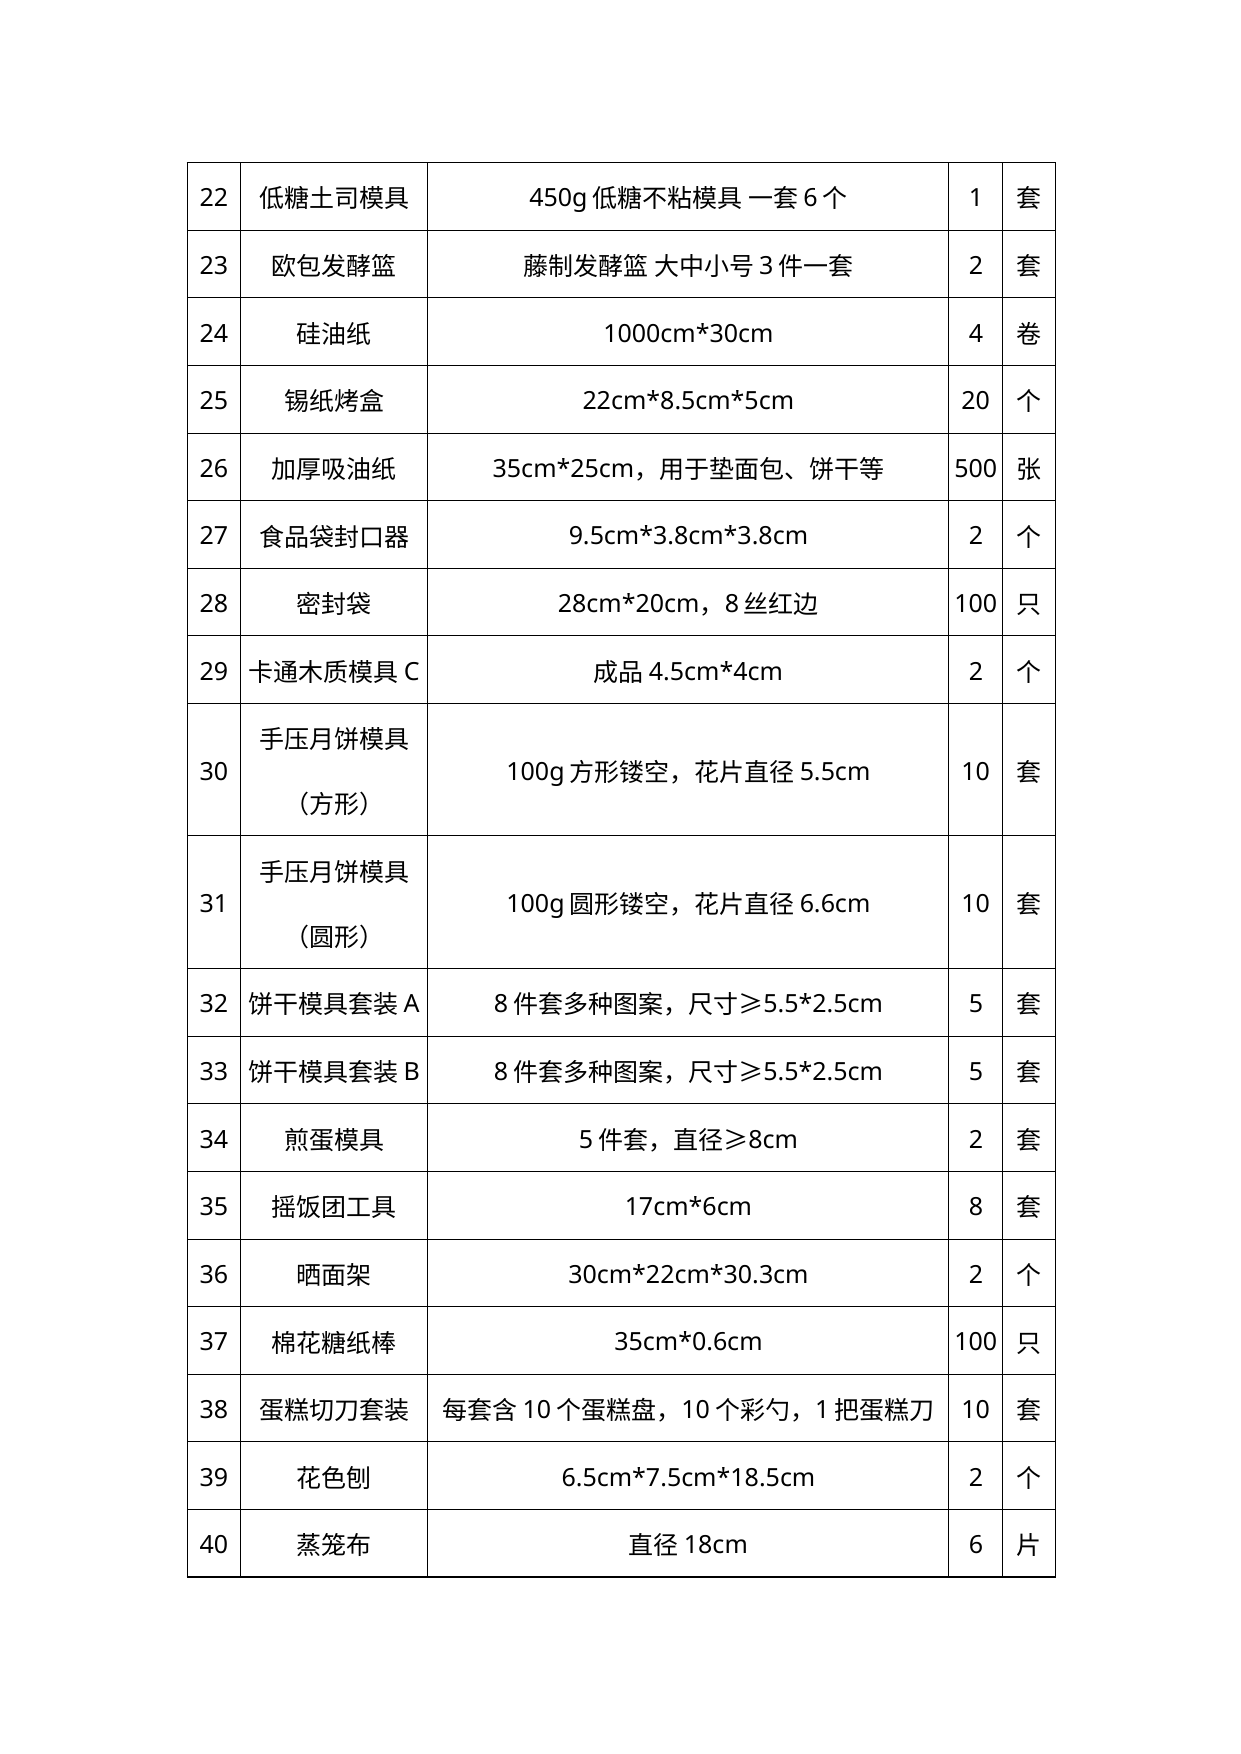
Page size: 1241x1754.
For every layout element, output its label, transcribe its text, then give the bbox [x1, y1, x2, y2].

table_cell 28 [188, 569, 240, 635]
table_cell 10 [949, 1375, 1002, 1441]
table_cell 加厚吸油纸 [241, 434, 427, 500]
table_cell 密封袋 [241, 569, 427, 635]
table_cell 31 [188, 836, 240, 968]
table_cell 只 [1003, 569, 1055, 635]
table_cell 2 [949, 1104, 1002, 1171]
table_cell 8 [949, 1172, 1002, 1238]
table_cell 5 [949, 969, 1002, 1036]
table_cell 39 [188, 1442, 240, 1509]
table_cell 成品4.5cm*4cm [428, 636, 948, 703]
table_cell 锡纸烤盒 [241, 366, 427, 432]
table_cell 每套含10个蛋糕盘，10个彩勺，1把蛋糕刀 [428, 1375, 948, 1441]
table_cell 硅油纸 [241, 298, 427, 365]
table_cell 个 [1003, 366, 1055, 432]
table_cell 套 [1003, 231, 1055, 297]
table_cell 27 [188, 501, 240, 568]
table_cell 40 [188, 1510, 240, 1576]
table_cell 100 [949, 1307, 1002, 1374]
table_cell 2 [949, 636, 1002, 703]
table_cell 卡通木质模具C [241, 636, 427, 703]
table_cell 29 [188, 636, 240, 703]
table_cell 26 [188, 434, 240, 500]
table_cell 个 [1003, 1240, 1055, 1306]
table_cell 低糖土司模具 [241, 163, 427, 229]
table_cell 藤制发酵篮 大中小号3件一套 [428, 231, 948, 297]
table_cell 花色刨 [241, 1442, 427, 1509]
table_cell 34 [188, 1104, 240, 1171]
table_cell 24 [188, 298, 240, 365]
table_cell 饼干模具套装B [241, 1037, 427, 1103]
table_cell 套 [1003, 836, 1055, 968]
table_cell 套 [1003, 163, 1055, 229]
table_cell 450g低糖不粘模具 一套6个 [428, 163, 948, 229]
table_cell 22 [188, 163, 240, 229]
table_cell 2 [949, 1240, 1002, 1306]
table_cell 套 [1003, 1172, 1055, 1238]
table_cell 饼干模具套装A [241, 969, 427, 1036]
table_cell 棉花糖纸棒 [241, 1307, 427, 1374]
table_cell 2 [949, 231, 1002, 297]
table_cell 38 [188, 1375, 240, 1441]
table_cell 手压月饼模具（方形） [241, 704, 427, 835]
table_cell 4 [949, 298, 1002, 365]
table_cell 套 [1003, 704, 1055, 835]
table_cell 25 [188, 366, 240, 432]
table_cell 5件套，直径≥8cm [428, 1104, 948, 1171]
table_cell 30 [188, 704, 240, 835]
table_cell 500 [949, 434, 1002, 500]
table_cell 晒面架 [241, 1240, 427, 1306]
table_cell 100 [949, 569, 1002, 635]
table_cell 1 [949, 163, 1002, 229]
table_cell 23 [188, 231, 240, 297]
table_cell 摇饭团工具 [241, 1172, 427, 1238]
table_cell 10 [949, 704, 1002, 835]
table_cell 直径18cm [428, 1510, 948, 1576]
table_cell 蒸笼布 [241, 1510, 427, 1576]
table_cell 煎蛋模具 [241, 1104, 427, 1171]
table_cell 37 [188, 1307, 240, 1374]
table_cell 30cm*22cm*30.3cm [428, 1240, 948, 1306]
table_cell 28cm*20cm，8丝红边 [428, 569, 948, 635]
table_cell 100g方形镂空，花片直径5.5cm [428, 704, 948, 835]
table_cell 6.5cm*7.5cm*18.5cm [428, 1442, 948, 1509]
table_cell 欧包发酵篮 [241, 231, 427, 297]
table_cell 套 [1003, 1037, 1055, 1103]
table_cell 卷 [1003, 298, 1055, 365]
table_cell 100g圆形镂空，花片直径6.6cm [428, 836, 948, 968]
table_cell 套 [1003, 969, 1055, 1036]
table_cell 片 [1003, 1510, 1055, 1576]
table_cell 手压月饼模具（圆形） [241, 836, 427, 968]
table_cell 2 [949, 501, 1002, 568]
table_cell 20 [949, 366, 1002, 432]
table_cell 35cm*25cm，用于垫面包、饼干等 [428, 434, 948, 500]
table_cell 35 [188, 1172, 240, 1238]
table_cell 9.5cm*3.8cm*3.8cm [428, 501, 948, 568]
table_cell 个 [1003, 1442, 1055, 1509]
table_cell 套 [1003, 1104, 1055, 1171]
table_cell 8件套多种图案，尺寸≥5.5*2.5cm [428, 969, 948, 1036]
table_cell 6 [949, 1510, 1002, 1576]
table_cell 10 [949, 836, 1002, 968]
table_cell 个 [1003, 636, 1055, 703]
table_cell 17cm*6cm [428, 1172, 948, 1238]
table_cell 35cm*0.6cm [428, 1307, 948, 1374]
table_cell 36 [188, 1240, 240, 1306]
table_cell 只 [1003, 1307, 1055, 1374]
table_cell 张 [1003, 434, 1055, 500]
table_cell 22cm*8.5cm*5cm [428, 366, 948, 432]
table_cell 1000cm*30cm [428, 298, 948, 365]
table_cell 食品袋封口器 [241, 501, 427, 568]
table_cell 32 [188, 969, 240, 1036]
table_cell 蛋糕切刀套装 [241, 1375, 427, 1441]
table_cell 个 [1003, 501, 1055, 568]
table_cell 套 [1003, 1375, 1055, 1441]
table_cell 8件套多种图案，尺寸≥5.5*2.5cm [428, 1037, 948, 1103]
table_cell 2 [949, 1442, 1002, 1509]
table_cell 33 [188, 1037, 240, 1103]
table_cell 5 [949, 1037, 1002, 1103]
